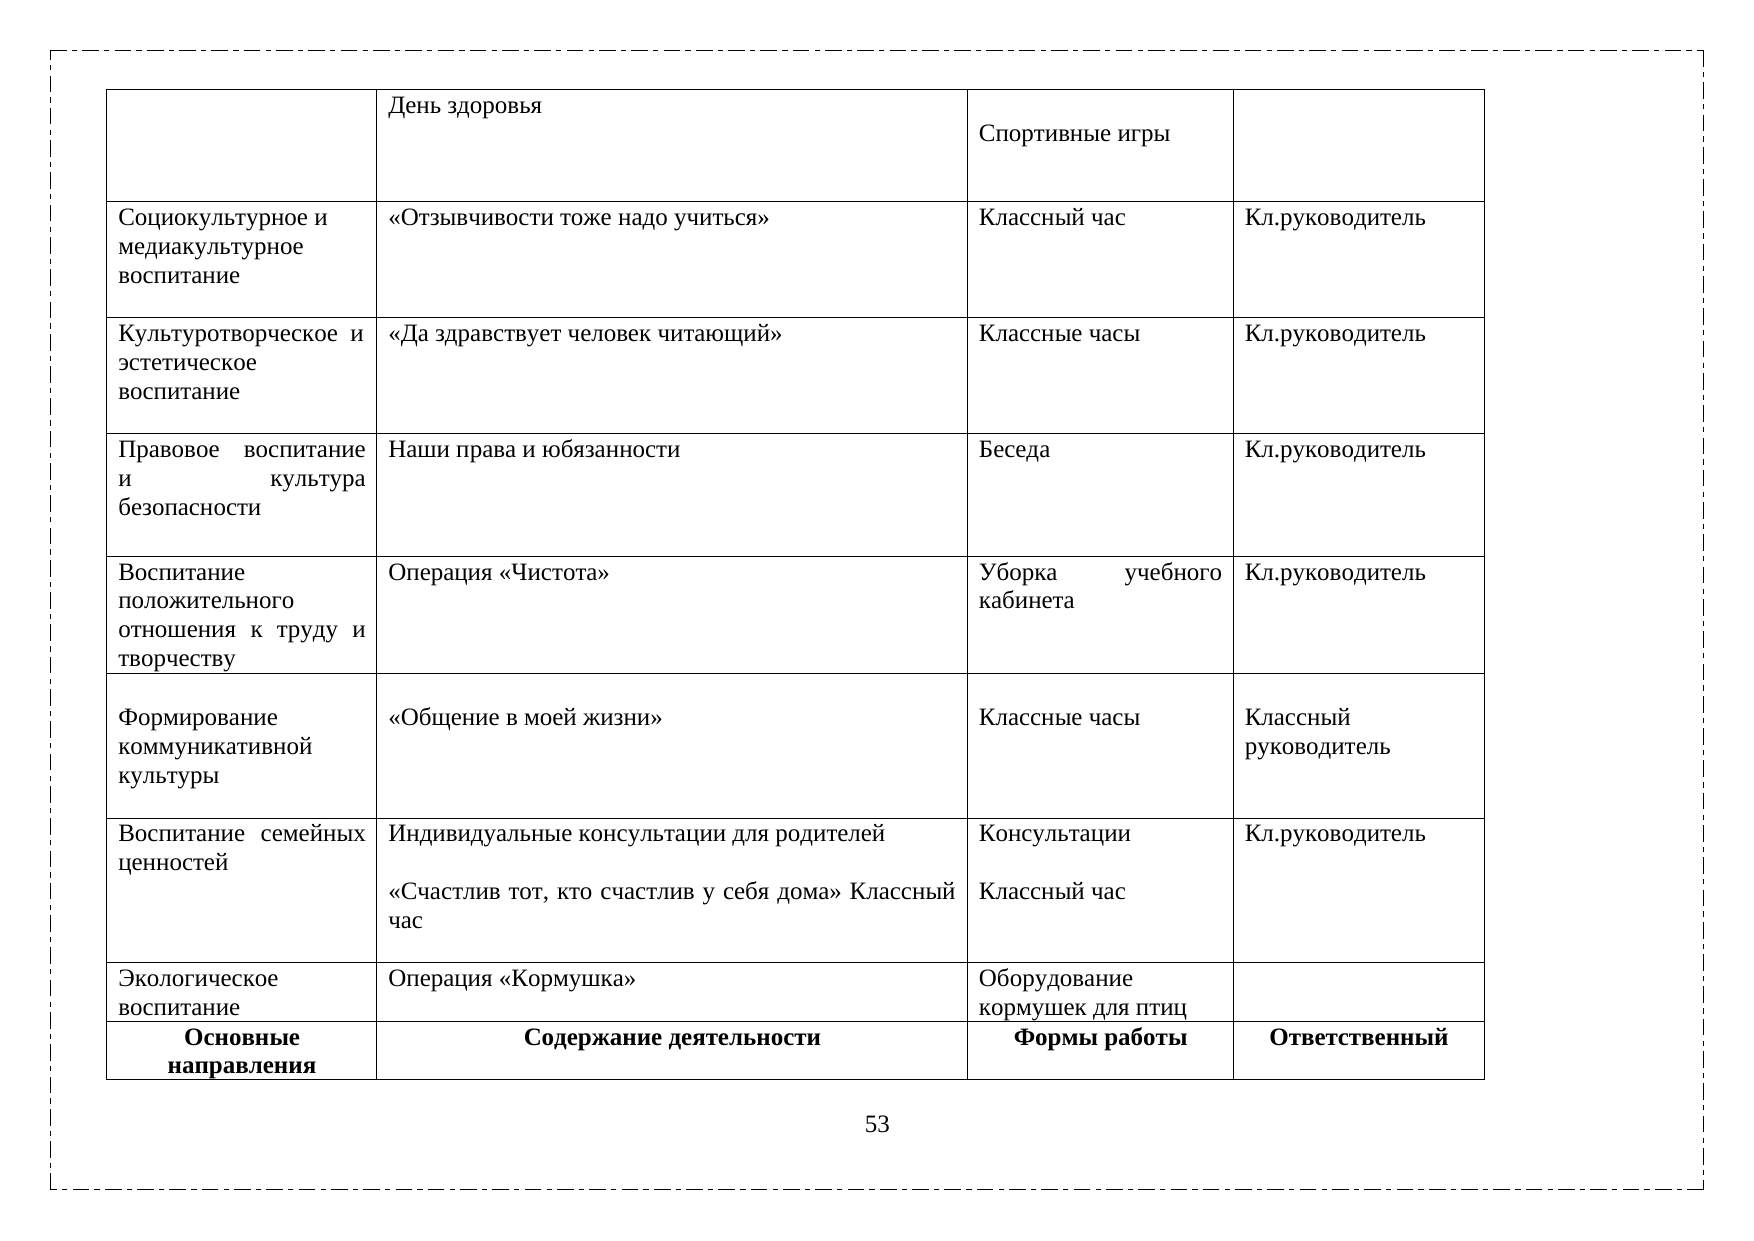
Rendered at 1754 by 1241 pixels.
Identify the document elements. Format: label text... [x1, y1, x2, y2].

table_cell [107, 90, 376, 201]
table_cell Кл.руководитель [1234, 434, 1484, 556]
table_cell Кл.руководитель [1234, 819, 1484, 962]
table_cell Уборка учебного кабинета [968, 557, 1233, 673]
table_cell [107, 1022, 376, 1079]
table_cell Культуротворческое и эстетическое воспитание [107, 318, 376, 433]
table_cell Наши права и юбязанности [377, 434, 967, 556]
table_cell Консультации Классный час [968, 819, 1233, 962]
table_cell Спортивные игры [968, 90, 1233, 201]
table_cell Кл.руководитель [1234, 557, 1484, 673]
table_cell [377, 1022, 967, 1079]
table_cell «Общение в моей жизни» [377, 674, 967, 817]
table_cell [1234, 90, 1484, 201]
table_cell Операция «Кормушка» [377, 963, 967, 1021]
table_cell Кл.руководитель [1234, 318, 1484, 433]
table_cell Воспитание положительного отношения к труду и творчеству [107, 557, 376, 673]
table_cell Формирование коммуникативной культуры [107, 674, 376, 817]
table_cell Формы работы [968, 1022, 1233, 1079]
table_cell Кл.руководитель [1234, 202, 1484, 317]
table_cell Операция «Чистота» [377, 557, 967, 673]
table_cell Классный руководитель [1234, 674, 1484, 817]
table_cell День здоровья [377, 90, 967, 201]
table_cell [1234, 963, 1484, 1021]
table_cell Индивидуальные консультации для родителей «Счастлив тот, кто счастлив у себя дома» Классный час [377, 819, 967, 962]
table_cell Классные часы [968, 674, 1233, 817]
table_cell Беседа [968, 434, 1233, 556]
table_cell «Отзывчивости тоже надо учиться» [377, 202, 967, 317]
table_cell Классный час [968, 202, 1233, 317]
table_cell Правовое воспитание и культура безопасности [107, 434, 376, 556]
table_cell Социокультурное и медиакультурное воспитание [107, 202, 376, 317]
table_cell Оборудование кормушек для птиц [968, 963, 1233, 1021]
table_cell Классные часы [968, 318, 1233, 433]
table_cell Воспитание семейных ценностей [107, 819, 376, 962]
table_cell Ответственный [1234, 1022, 1484, 1079]
table_cell «Да здравствует человек читающий» [377, 318, 967, 433]
table_cell Экологическое воспитание [107, 963, 376, 1021]
